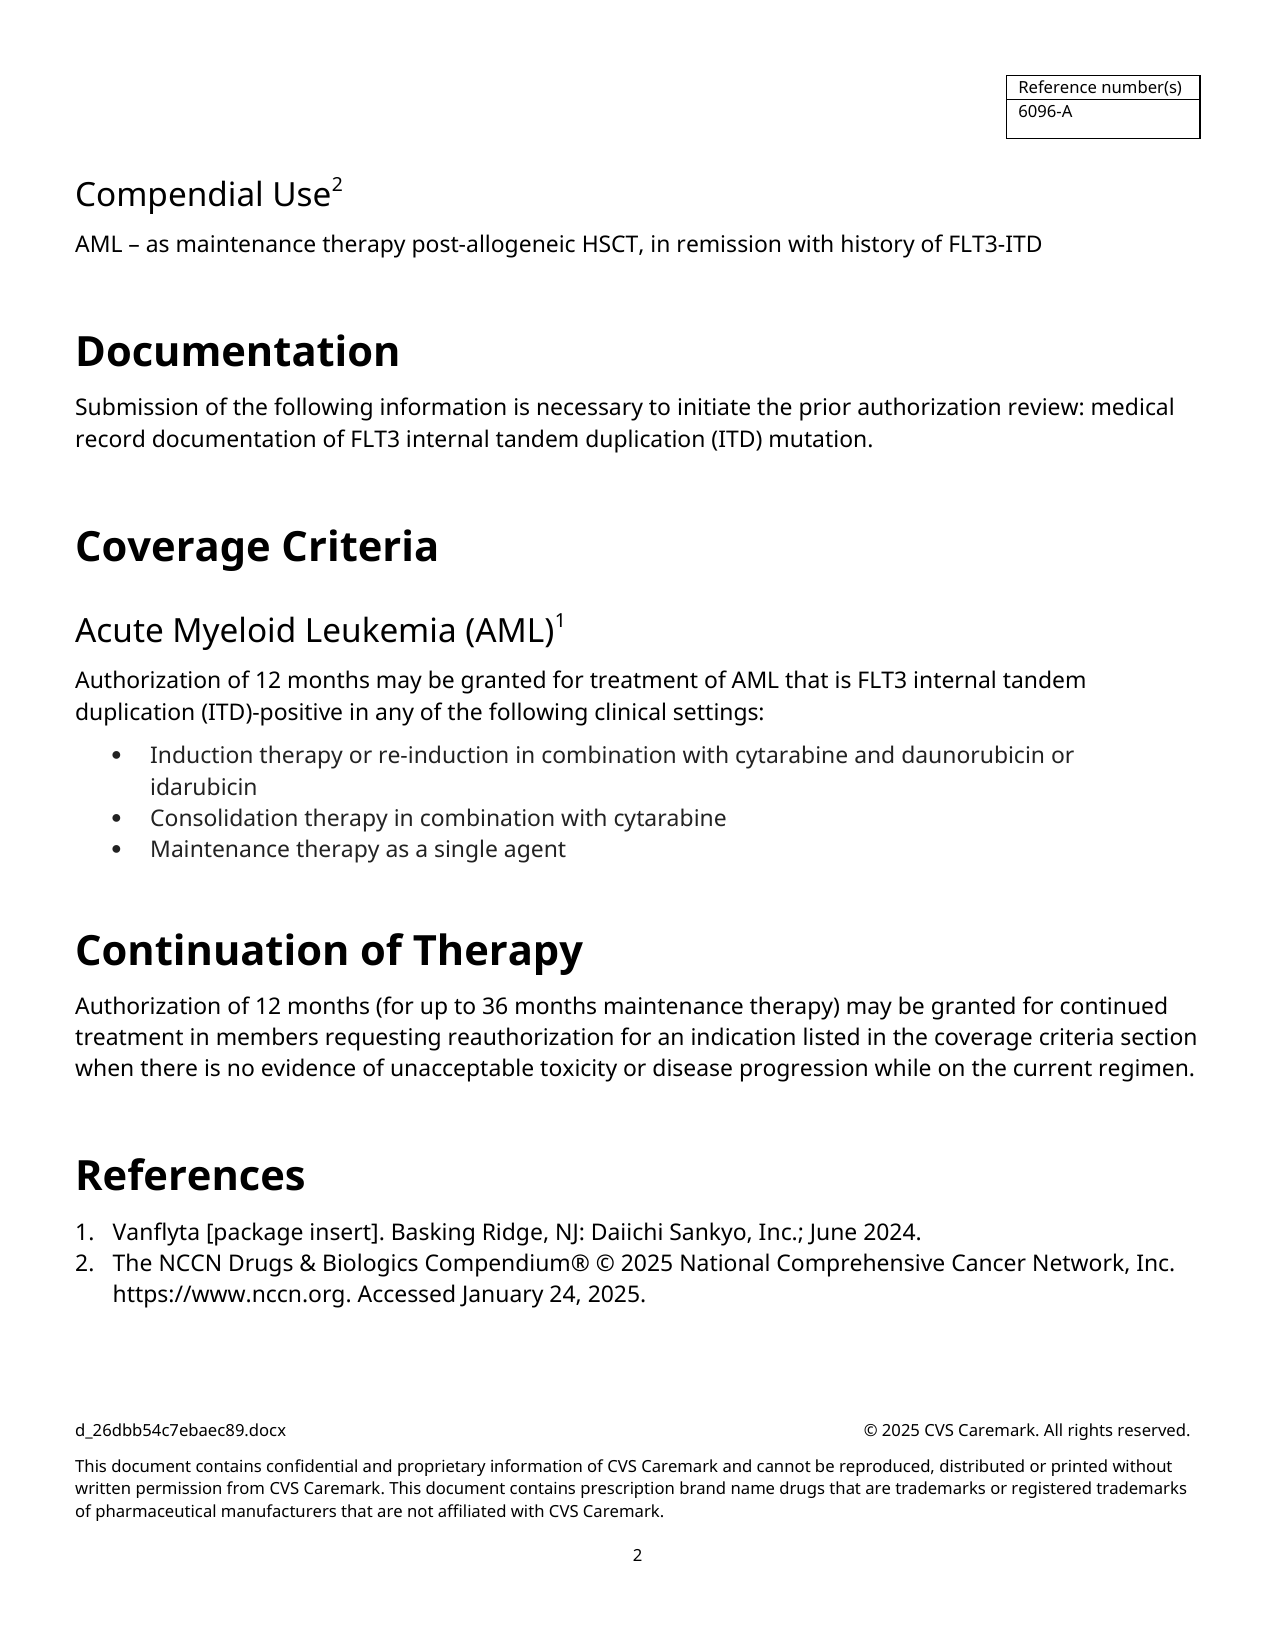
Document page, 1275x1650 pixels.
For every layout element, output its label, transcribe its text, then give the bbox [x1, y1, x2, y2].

subtitle Acute Myeloid Leukemia (AML)1 [75, 606, 1200, 652]
text The NCCN Drugs & Biologics Compendium® © 2025 National Comprehensive Cancer Network, Inc. https://www.nccn.org. Accessed January 24, 2025. [75, 1247, 1200, 1309]
subtitle References [75, 1146, 1200, 1203]
text Submission of the following information is necessary to initiate the prior authorization review: medical record documentation of FLT3 internal tandem duplication (ITD) mutation. [75, 391, 1200, 454]
text Authorization of 12 months (for up to 36 months maintenance therapy) may be granted for continued treatment in members requesting reauthorization for an indication listed in the coverage criteria section when there is no evidence of unacceptable toxicity or disease progression while on the current regimen. [75, 990, 1200, 1084]
list Induction therapy or re-induction in combination with cytarabine and daunorubicin or idarubicin [112, 739, 1161, 802]
list Consolidation therapy in combination with cytarabine [112, 802, 1161, 833]
subtitle Coverage Criteria [75, 516, 1200, 573]
subtitle Documentation [75, 322, 1200, 379]
subtitle Compendial Use2 [75, 170, 1200, 216]
text AML – as maintenance therapy post-allogeneic HSCT, in remission with history of FLT3-ITD [75, 228, 1200, 259]
list Maintenance therapy as a single agent [112, 833, 1161, 864]
subtitle Continuation of Therapy [75, 921, 1200, 977]
text Vanflyta [package insert]. Basking Ridge, NJ: Daiichi Sankyo, Inc.; June 2024. [75, 1215, 1200, 1247]
text Authorization of 12 months may be granted for treatment of AML that is FLT3 internal tandem duplication (ITD)-positive in any of the following clinical settings: [75, 664, 1200, 727]
